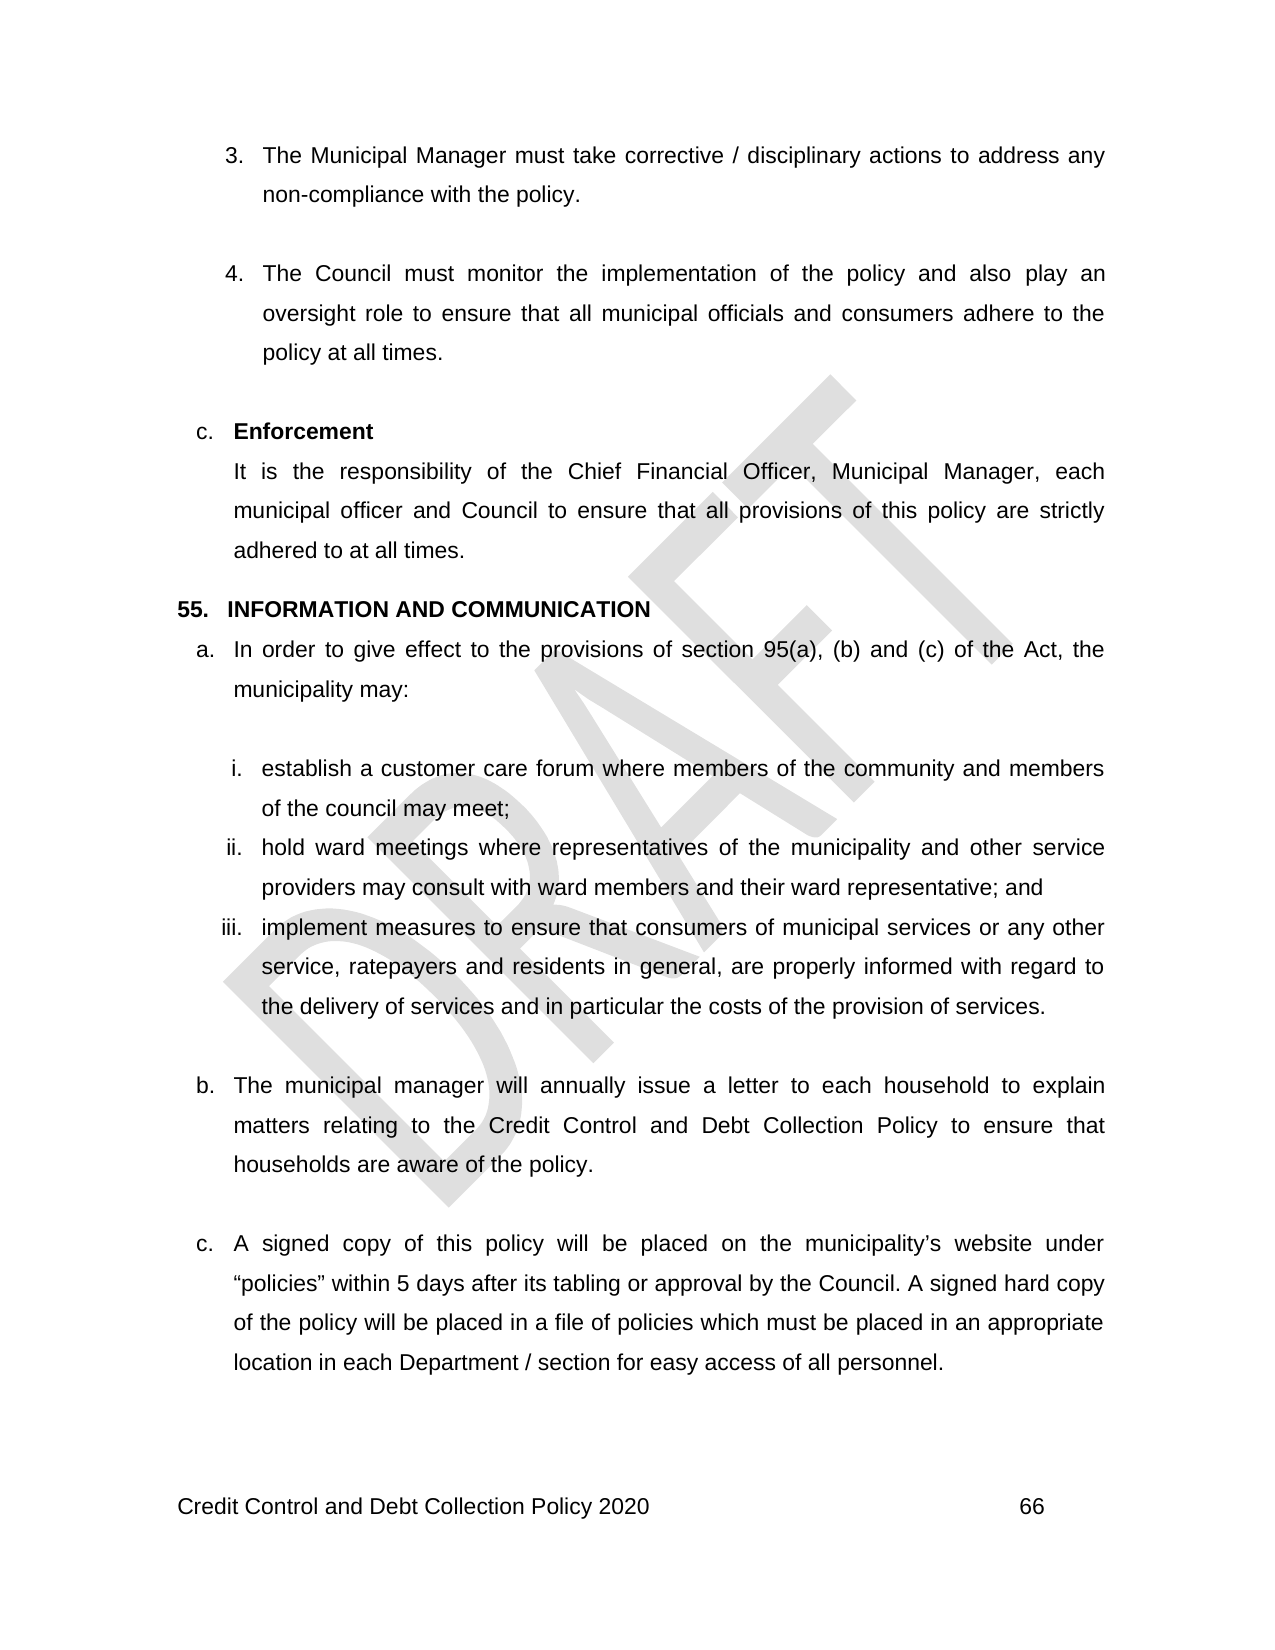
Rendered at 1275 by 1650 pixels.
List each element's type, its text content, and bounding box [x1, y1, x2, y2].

list The Municipal Manager must take corrective / disciplinary actions to address any non-compliance with the policy. [225, 142, 1106, 207]
list hold ward meetings where representatives of the municipality and other service providers may consult with ward members and their ward representative; and [243, 834, 1106, 900]
list A signed copy of this policy will be placed on the municipality’s website under “policies” within 5 days after its tabling or approval by the Council. A signed hard copy of the policy will be placed in a file of policies which must be placed in an appropriate location in each Department / section for easy access of all personnel. [196, 1230, 1106, 1375]
subtitle INFORMATION AND COMMUNICATION [177, 596, 1106, 623]
text It is the responsibility of the Chief Financial Officer, Municipal Manager, each municipal officer and Council to ensure that all provisions of this policy are strictly adhered to at all times. [233, 458, 1106, 563]
list The Council must monitor the implementation of the policy and also play an oversight role to ensure that all municipal officials and consumers adhere to the policy at all times. [225, 260, 1106, 366]
list In order to give effect to the provisions of section 95(a), (b) and (c) of the Act, the municipality may: [196, 636, 1106, 702]
list implement measures to ensure that consumers of municipal services or any other service, ratepayers and residents in general, are properly informed with regard to the delivery of services and in particular the costs of the provision of services. [243, 914, 1106, 1019]
list establish a customer care forum where members of the community and members of the council may meet; [243, 755, 1106, 821]
subtitle Enforcement [196, 418, 1106, 444]
list The municipal manager will annually issue a letter to each household to explain matters relating to the Credit Control and Debt Collection Policy to ensure that households are aware of the policy. [196, 1072, 1106, 1177]
